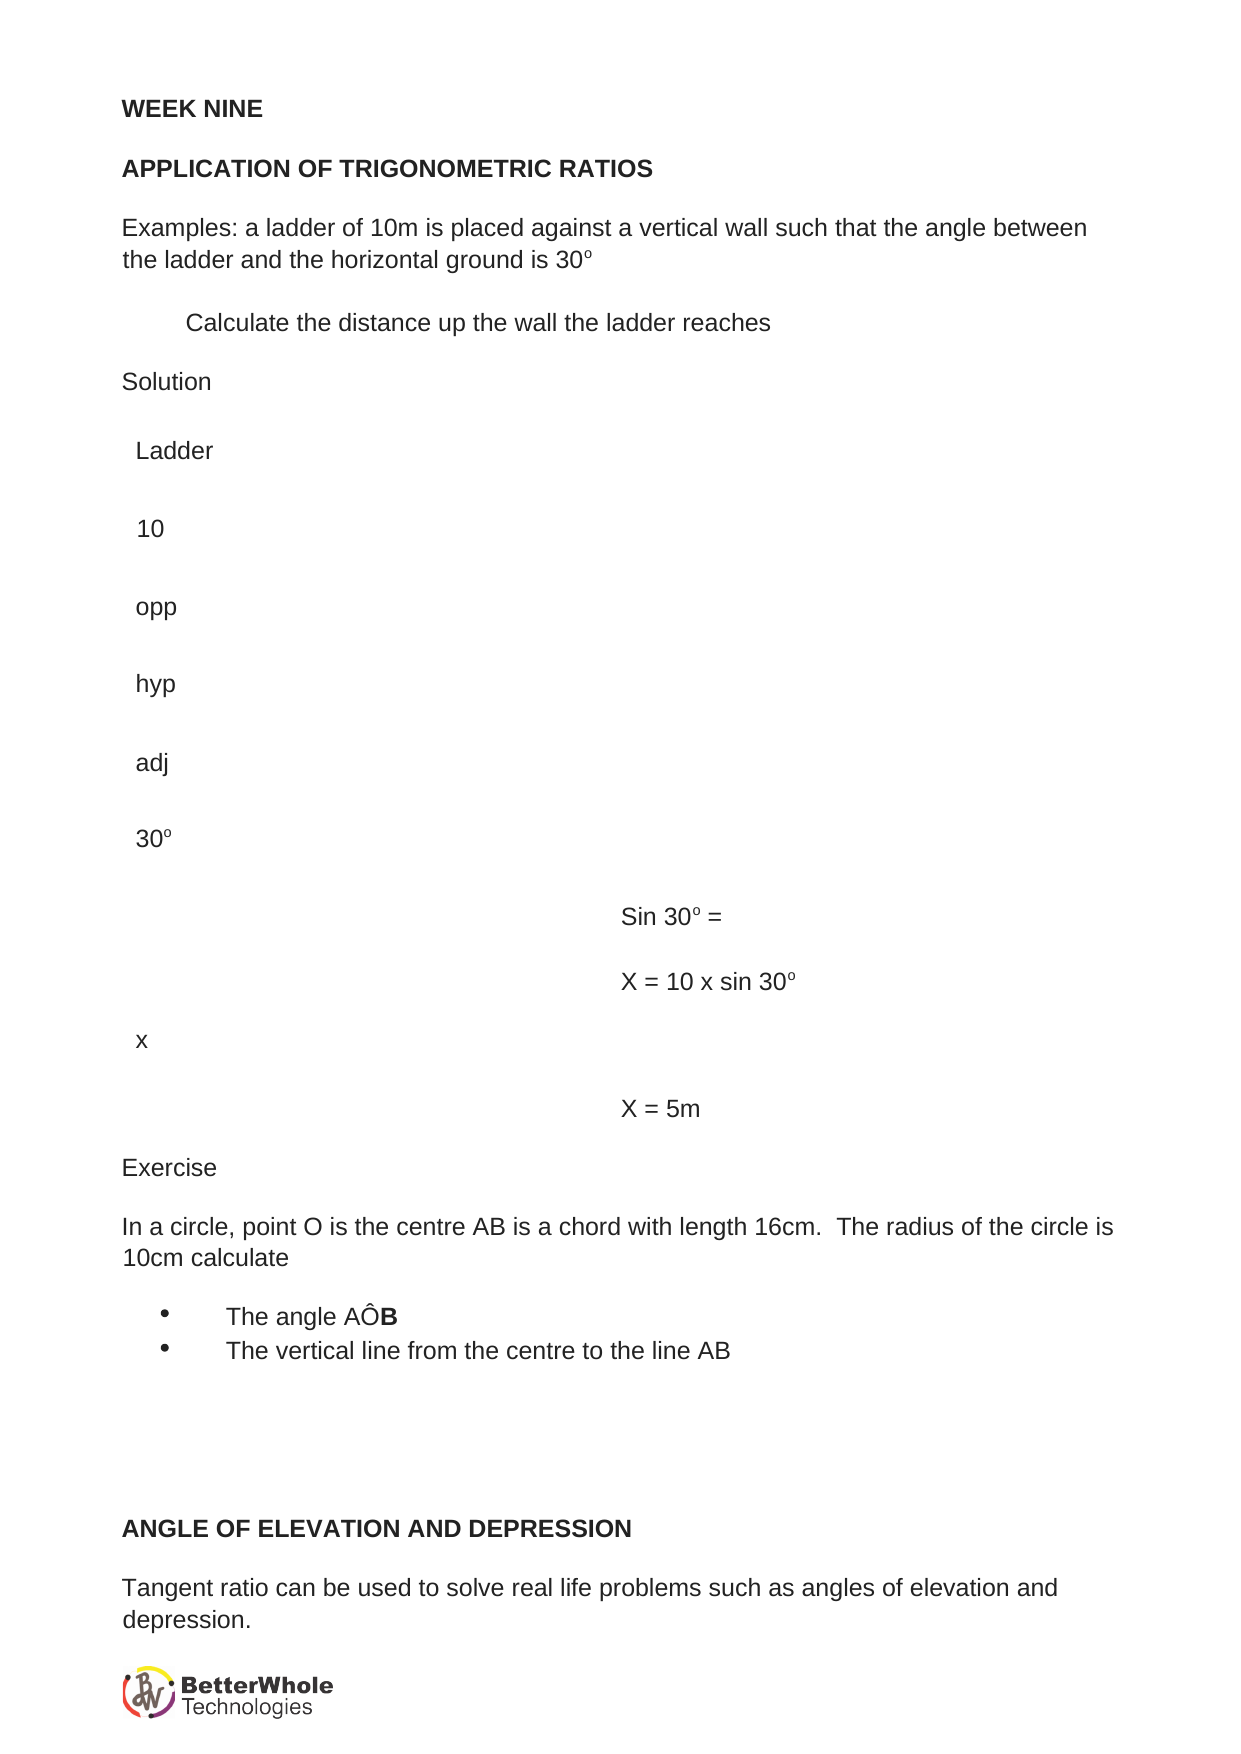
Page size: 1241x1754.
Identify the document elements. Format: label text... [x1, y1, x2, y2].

text Solution [121, 367, 1116, 396]
text adj [135, 747, 1116, 776]
text 30o [135, 824, 1116, 853]
picture [122, 1666, 333, 1719]
subtitle APPLICATION OF TRIGONOMETRIC RATIOS [121, 154, 1116, 182]
text Examples: a ladder of 10m is placed against a vertical wall such that the angle between the ladder and the horizontal ground is 30o [121, 213, 1116, 273]
text X = 10 x sin 30o [121, 966, 1116, 995]
text The angle AÔB [161, 1302, 1116, 1331]
text WEEK NINE [121, 94, 1116, 123]
text hyp [135, 669, 1116, 698]
text X = 5m [121, 1094, 1116, 1123]
subtitle ANGLE OF ELEVATION AND DEPRESSION [121, 1514, 1116, 1543]
text In a circle, point O is the centre AB is a chord with length 16cm. The radius of the circle is 10cm calculate [121, 1212, 1116, 1272]
text opp [135, 591, 1116, 620]
text x [135, 1025, 1116, 1054]
text Tangent ratio can be used to solve real life problems such as angles of elevation and depression. [121, 1573, 1116, 1634]
text Exercise [121, 1153, 1116, 1182]
text The vertical line from the centre to the line AB [161, 1336, 1116, 1365]
text Sin 30o = [121, 902, 1116, 931]
text Calculate the distance up the wall the ladder reaches [185, 308, 1116, 337]
text Ladder 10 [135, 436, 242, 542]
